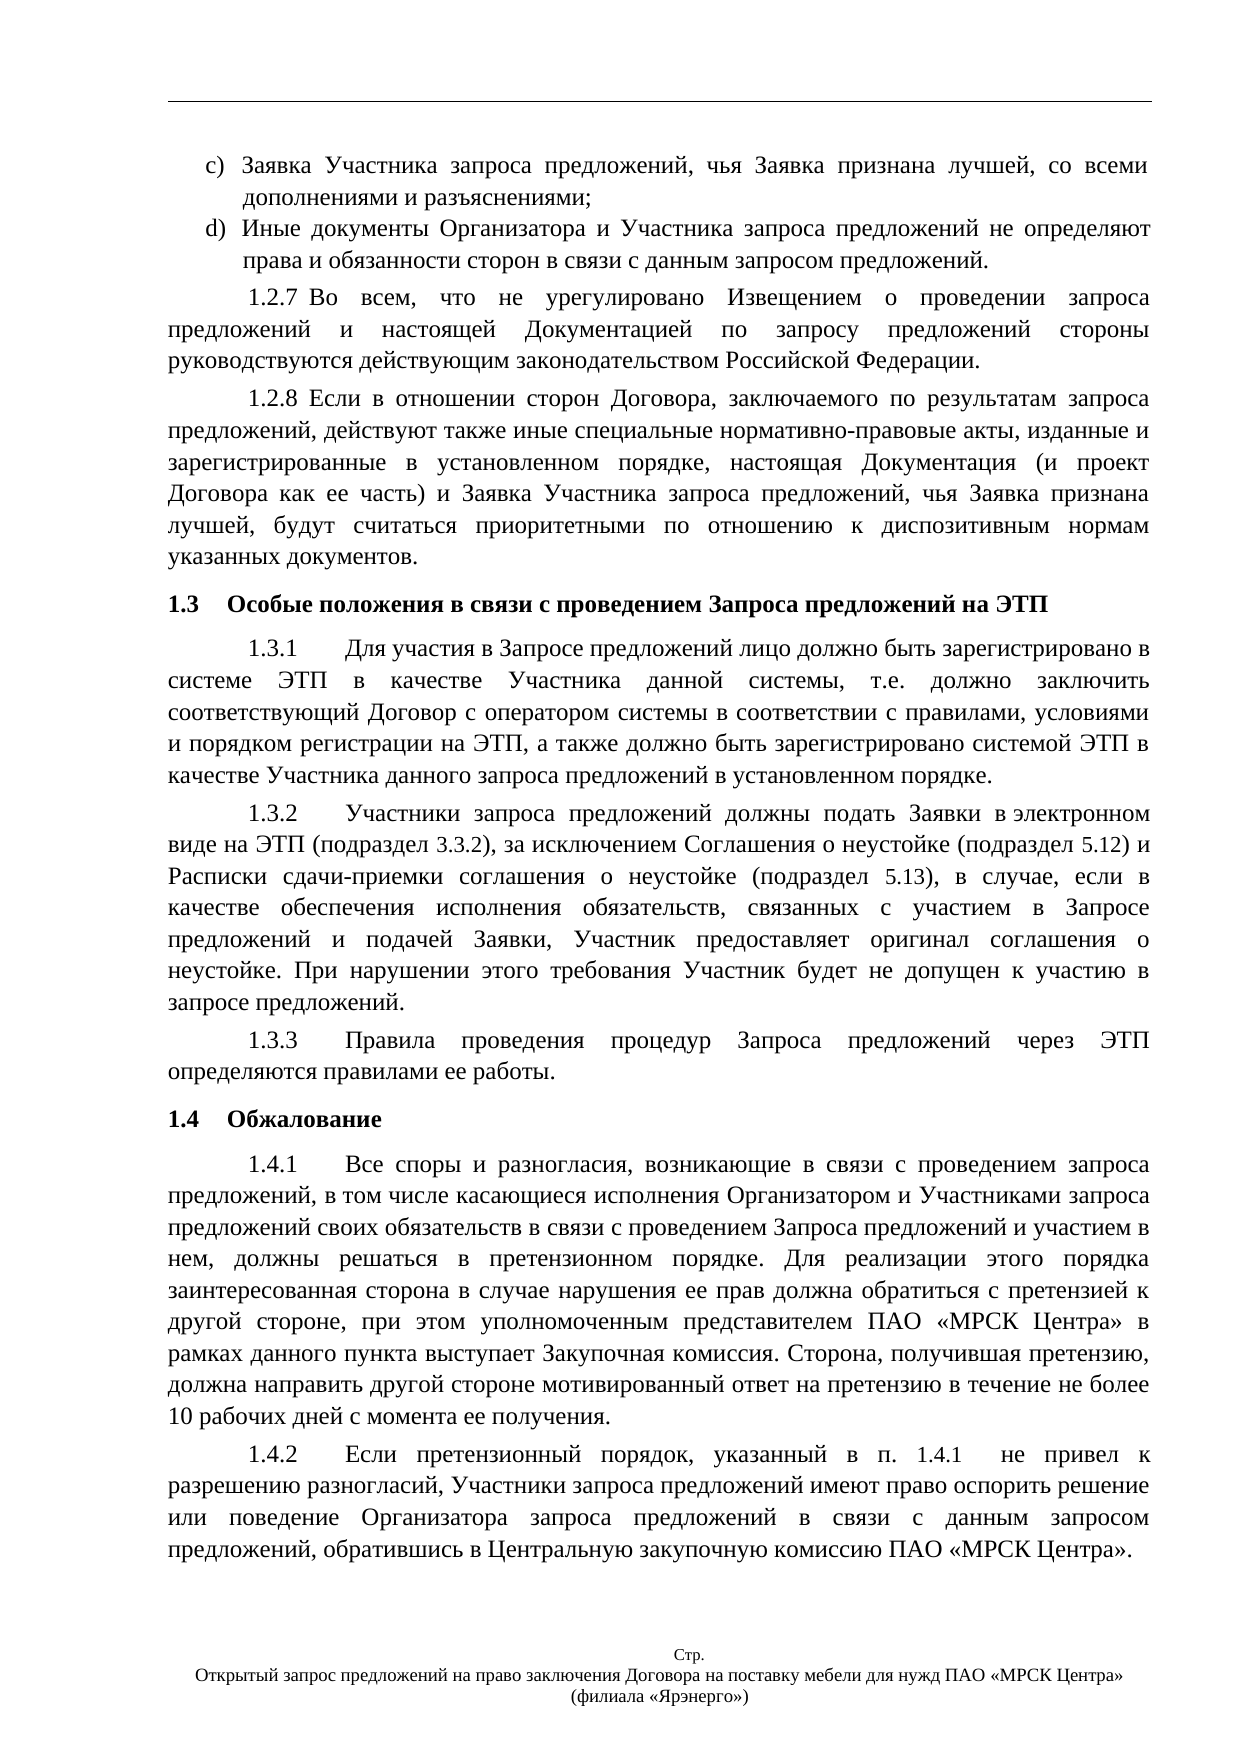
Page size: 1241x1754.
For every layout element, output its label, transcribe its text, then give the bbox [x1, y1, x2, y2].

list Заявка Участника запроса предложений, чья Заявка признана лучшей, со всеми дополнениями и разъяснениями; [205, 150, 1148, 210]
list Правила проведения процедур Запроса предложений через ЭТП определяются правилами ее работы. [168, 1025, 1150, 1085]
list Во всем, что не урегулировано Извещением о проведении запроса предложений и настоящей Документацией по запросу предложений стороны руководствуются действующим законодательством Российской Федерации. [168, 282, 1150, 374]
list Все споры и разногласия, возникающие в связи с проведением запроса предложений, в том числе касающиеся исполнения Организатором и Участниками запроса предложений своих обязательств в связи с проведением Запроса предложений и участием в нем, должны решаться в претензионном порядке. Для реализации этого порядка заинтересованная сторона в случае нарушения ее прав должна обратиться с претензией к другой стороне, при этом уполномоченным представителем ПАО «МРСК Центра» в рамках данного пункта выступает Закупочная комиссия. Сторона, получившая претензию, должна направить другой стороне мотивированный ответ на претензию в течение не более 10 рабочих дней с момента ее получения. [168, 1149, 1150, 1430]
subtitle Особые положения в связи с проведением Запроса предложений на ЭТП [168, 589, 1152, 618]
list Участники запроса предложений должны подать Заявки в электронном виде на ЭТП (подраздел 3.3.2), за исключением Соглашения о неустойке (подраздел 5.12) и Расписки сдачи-приемки соглашения о неустойке (подраздел 5.13), в случае, если в качестве обеспечения исполнения обязательств, связанных с участием в Запросе предложений и подачей Заявки, Участник предоставляет оригинал соглашения о неустойке. При нарушении этого требования Участник будет не допущен к участию в запросе предложений. [168, 798, 1150, 1016]
list Если в отношении сторон Договора, заключаемого по результатам запроса предложений, действуют также иные специальные нормативно-правовые акты, изданные и зарегистрированные в установленном порядке, настоящая Документация (и проект Договора как ее часть) и Заявка Участника запроса предложений, чья Заявка признана лучшей, будут считаться приоритетными по отношению к диспозитивным нормам указанных документов. [168, 383, 1150, 570]
list Если претензионный порядок, указанный в п. 1.4.1 не привел к разрешению разногласий, Участники запроса предложений имеют право оспорить решение или поведение Организатора запроса предложений в связи с данным запросом предложений, обратившись в Центральную закупочную комиссию ПАО «МРСК Центра». [168, 1439, 1150, 1562]
list Для участия в Запросе предложений лицо должно быть зарегистрировано в системе ЭТП в качестве Участника данной системы, т.е. должно заключить соответствующий Договор с оператором системы в соответствии с правилами, условиями и порядком регистрации на ЭТП, а также должно быть зарегистрировано системой ЭТП в качестве Участника данного запроса предложений в установленном порядке. [168, 633, 1150, 788]
subtitle Обжалование [168, 1104, 1152, 1133]
list Иные документы Организатора и Участника запроса предложений не определяют права и обязанности сторон в связи с данным запросом предложений. [205, 213, 1152, 273]
